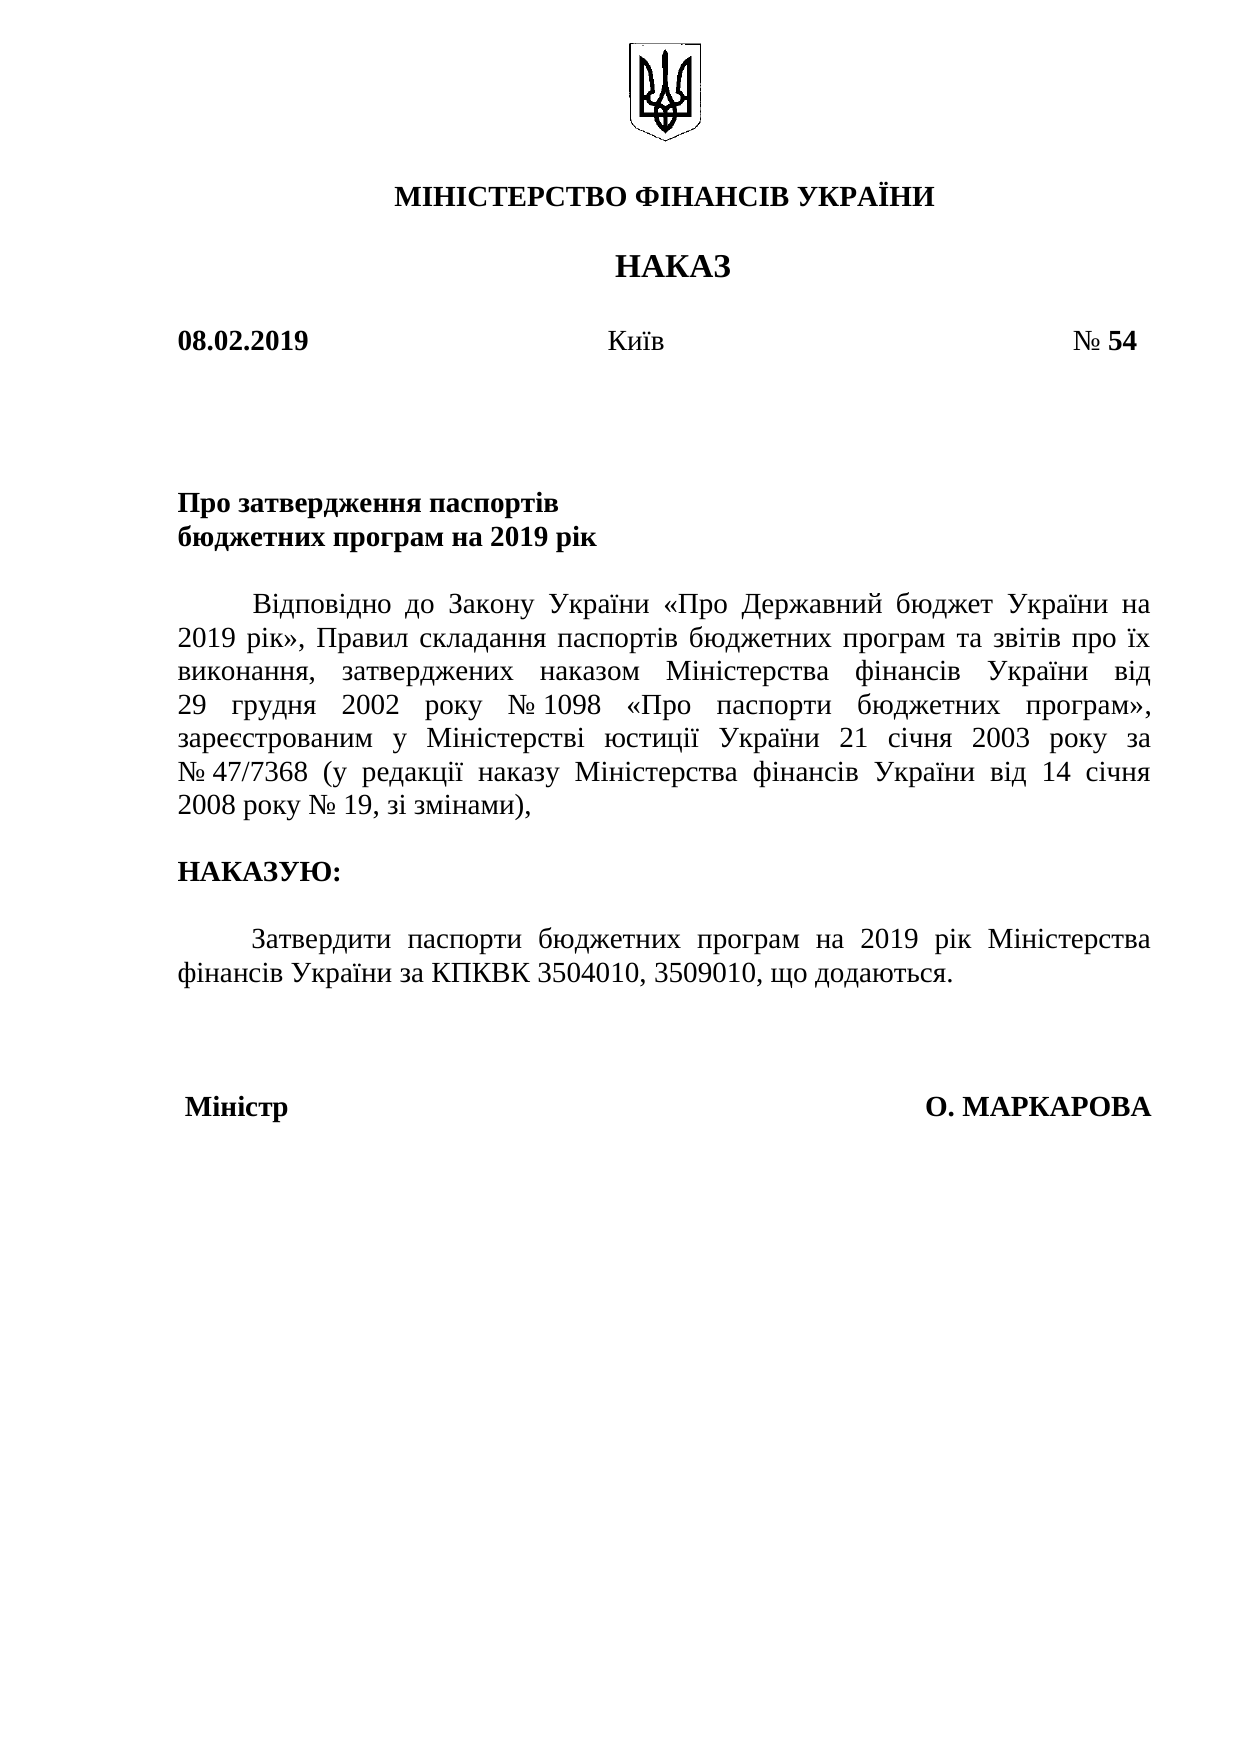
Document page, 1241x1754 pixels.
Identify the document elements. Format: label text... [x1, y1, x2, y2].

text бюджетних програм на 2019 рік [177, 519, 1152, 553]
text НАКАЗ [177, 246, 1152, 284]
text Про затвердження паспортів [177, 486, 1152, 519]
text Відповідно до Закону України «Про Державний бюджет України на 2019 рік», Правил складання паспортів бюджетних програм та звітів про їх виконання, затверджених наказом Міністерства фінансів України від 29 грудня 2002 року № 1098 «Про паспорти бюджетних програм», зареєстрованим у Міністерстві юстиції України 21 січня 2003 року за № 47/7368 (у редакції наказу Міністерства фінансів України від 14 січня 2008 року № 19, зі змінами), [177, 586, 1152, 821]
text МІНІСТЕРСТВО ФІНАНСІВ УКРАЇНИ [177, 179, 1152, 212]
text 08.02.2019 Київ № 54 [177, 323, 1152, 356]
text НАКАЗУЮ: [177, 854, 1152, 888]
table_header О. МАРКАРОВА [664, 1089, 1163, 1123]
text Затвердити паспорти бюджетних програм на 2019 рік Міністерства фінансів України за КПКВК 3504010, 3509010, що додаються. [177, 922, 1152, 989]
table_header Міністр [166, 1089, 664, 1123]
picture [616, 37, 713, 146]
